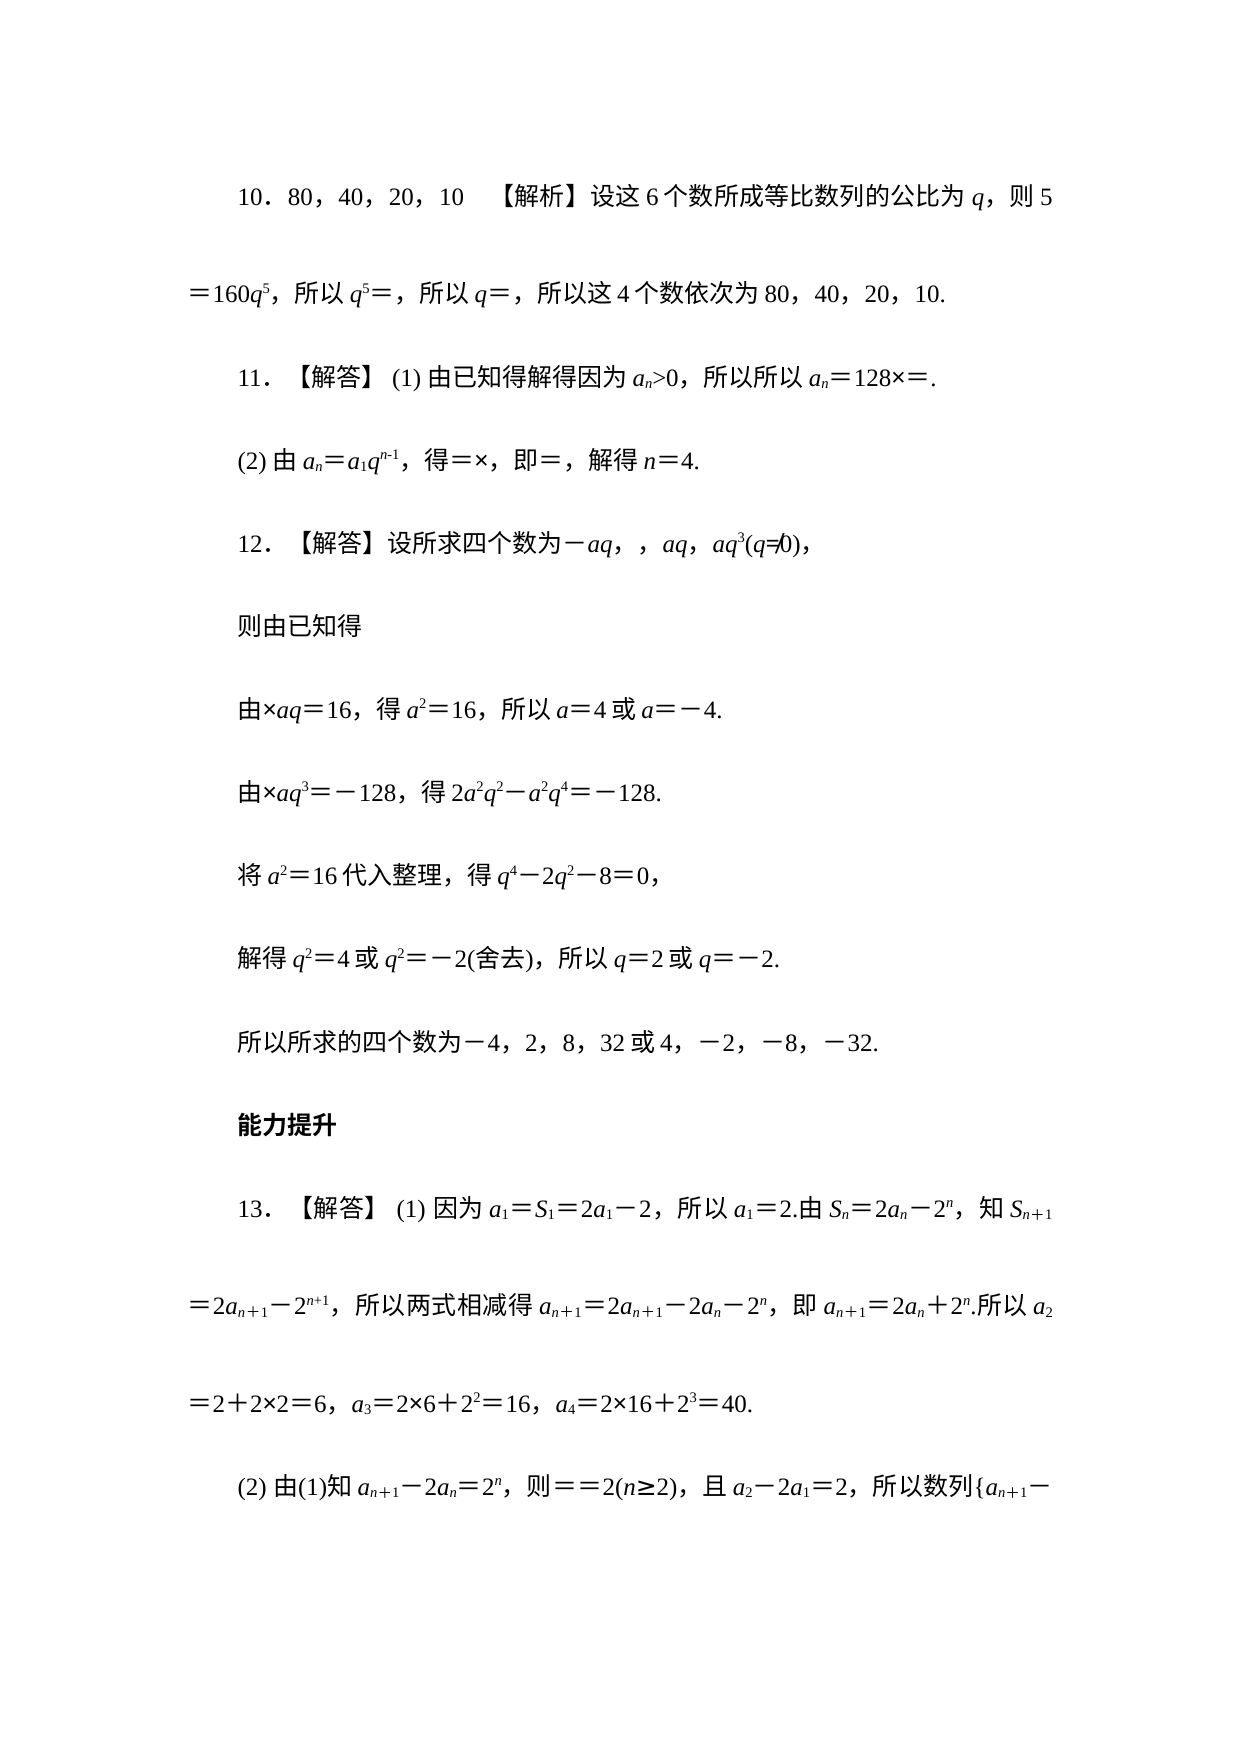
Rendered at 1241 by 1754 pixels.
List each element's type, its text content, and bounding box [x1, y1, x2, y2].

text 由×aq3＝－128，得2a2q2－a2q4＝－128. [187, 758, 1053, 823]
text 则由已知得 [187, 592, 1053, 657]
text 10．80，40，20，10 【解析】设这6个数所成等比数列的公比为q，则5＝160q5，所以q5＝，所以q＝，所以这4个数依次为80，40，20，10. [187, 162, 1053, 324]
text 11．【解答】 (1) 由已知得解得因为an>0，所以所以an＝128×＝. [187, 343, 1053, 408]
text 能力提升 [187, 1091, 1053, 1156]
text 解得q2＝4或q2＝－2(舍去)，所以q＝2或q＝－2. [187, 924, 1053, 989]
text 所以所求的四个数为－4，2，8，32或4，－2，－8，－32. [187, 1008, 1053, 1073]
text 13．【解答】 (1) 因为a1＝S1＝2a1－2，所以a1＝2.由Sn＝2an－2n，知Sn＋1＝2an＋1－2n+1，所以两式相减得an＋1＝2an＋1－2an－2n，即an＋1＝2an＋2n.所以a2＝2＋2×2＝6，a3＝2×6＋22＝16，a4＝2×16＋23＝40. [187, 1174, 1053, 1434]
text (2) 由an＝a1qn-1，得＝×，即＝，解得n＝4. [187, 426, 1053, 491]
text 将a2＝16代入整理，得q4－2q2－8＝0， [187, 841, 1053, 906]
text 12．【解答】设所求四个数为－aq，，aq，aq3(q≠0)， [187, 509, 1053, 574]
text 由×aq＝16，得a2＝16，所以a＝4或a＝－4. [187, 675, 1053, 740]
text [187, 1452, 1053, 1517]
